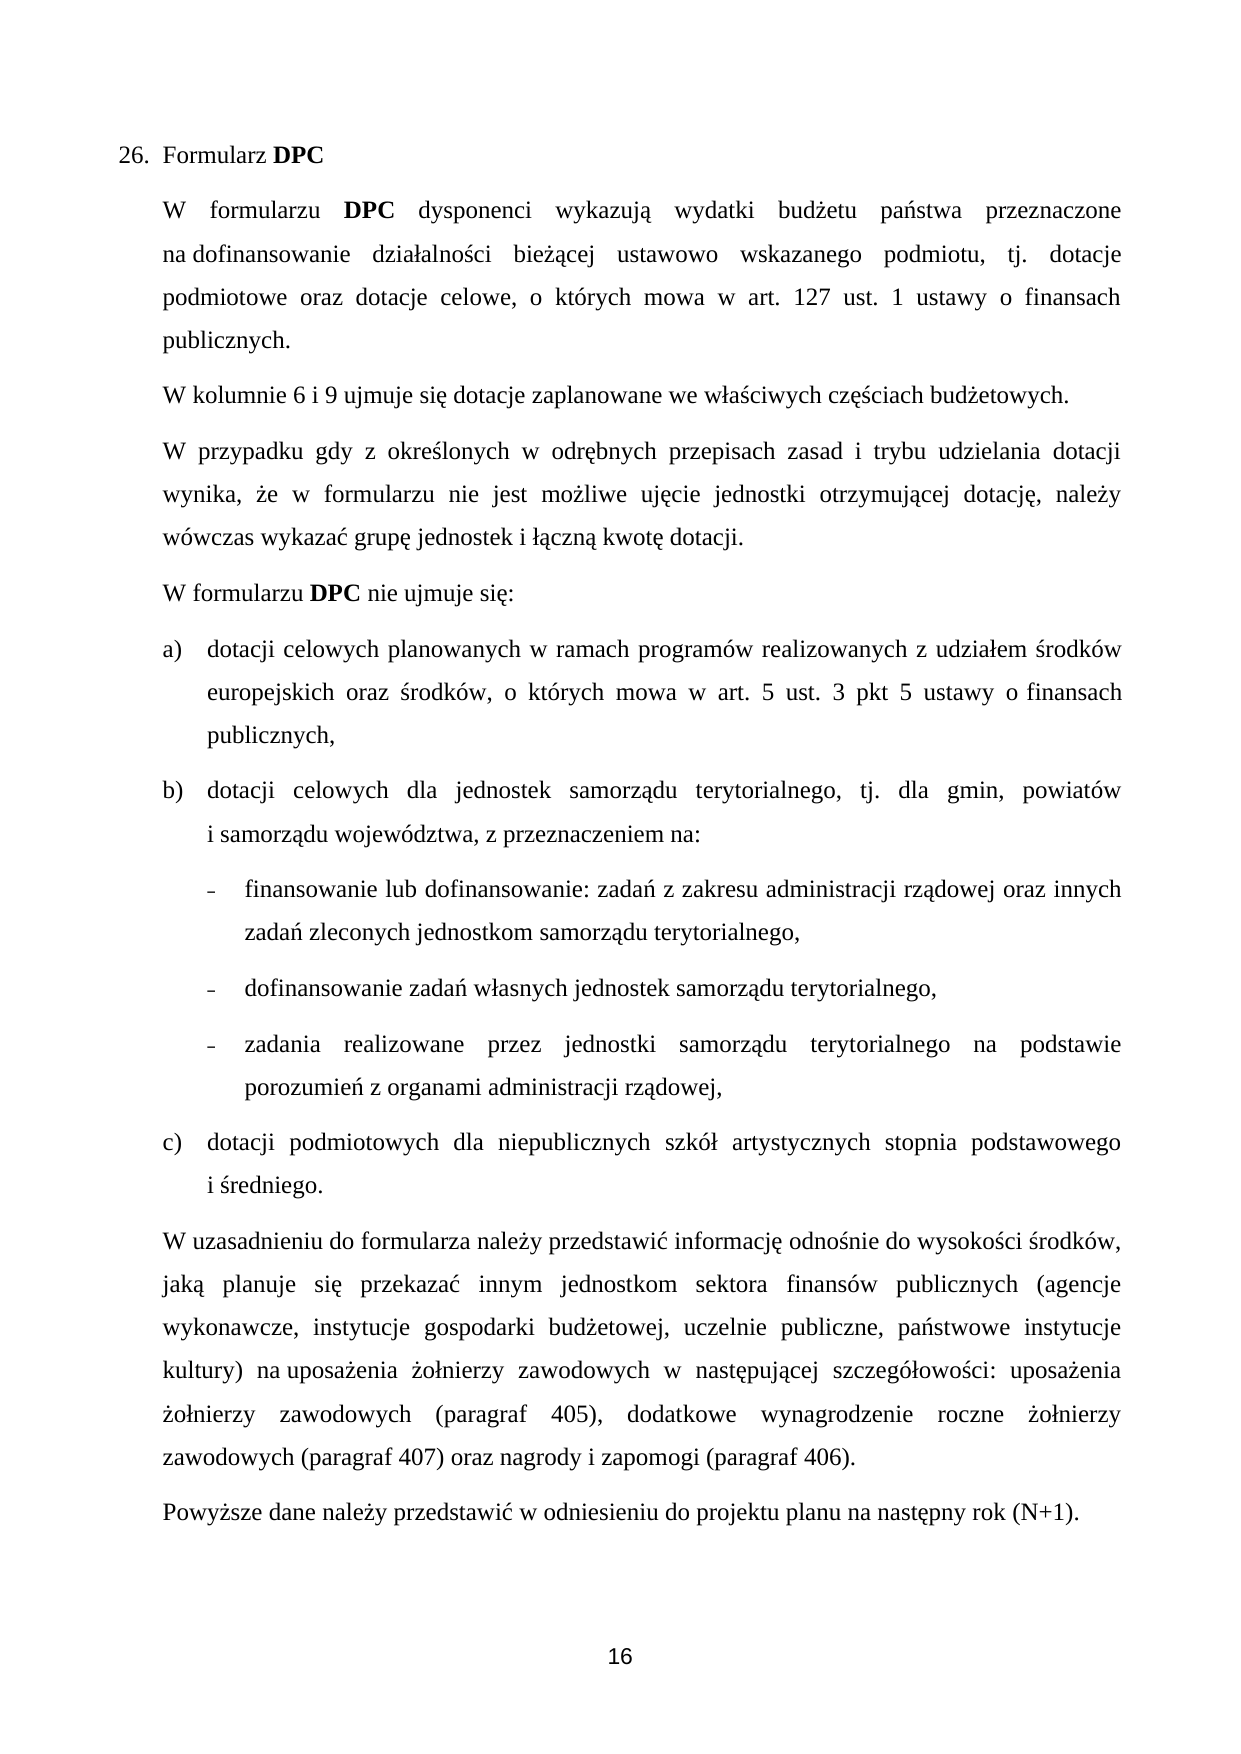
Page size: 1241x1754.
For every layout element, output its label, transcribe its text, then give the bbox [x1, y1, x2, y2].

text c) dotacji podmiotowych dla niepublicznych szkół artystycznych stopnia podstawowego i średniego. [162, 1127, 1122, 1199]
text W formularzu DPC nie ujmuje się: [162, 578, 1122, 607]
list Formularz DPC [118, 140, 1122, 169]
text b) dotacji celowych dla jednostek samorządu terytorialnego, tj. dla gmin, powiatów i samorządu województwa, z przeznaczeniem na: [162, 776, 1122, 847]
text a) dotacji celowych planowanych w ramach programów realizowanych z udziałem środków europejskich oraz środków, o których mowa w art. 5 ust. 3 pkt 5 ustawy o finansach publicznych, [162, 634, 1122, 749]
list finansowanie lub dofinansowanie: zadań z zakresu administracji rządowej oraz innych zadań zleconych jednostkom samorządu terytorialnego, [207, 874, 1122, 946]
text W przypadku gdy z określonych w odrębnych przepisach zasad i trybu udzielania dotacji wynika, że w formularzu nie jest możliwe ujęcie jednostki otrzymującej dotację, należy wówczas wykazać grupę jednostek i łączną kwotę dotacji. [118, 436, 1122, 551]
list dofinansowanie zadań własnych jednostek samorządu terytorialnego, [207, 973, 1122, 1002]
list zadania realizowane przez jednostki samorządu terytorialnego na podstawie porozumień z organami administracji rządowej, [207, 1029, 1122, 1101]
text W uzasadnieniu do formularza należy przedstawić informację odnośnie do wysokości środków, jaką planuje się przekazać innym jednostkom sektora finansów publicznych (agencje wykonawcze, instytucje gospodarki budżetowej, uczelnie publiczne, państwowe instytucje kultury) na uposażenia żołnierzy zawodowych w następującej szczegółowości: uposażenia żołnierzy zawodowych (paragraf 405), dodatkowe wynagrodzenie roczne żołnierzy zawodowych (paragraf 407) oraz nagrody i zapomogi (paragraf 406). [162, 1226, 1122, 1471]
text W kolumnie 6 i 9 ujmuje się dotacje zaplanowane we właściwych częściach budżetowych. [118, 381, 1122, 409]
text W formularzu DPC dysponenci wykazują wydatki budżetu państwa przeznaczone na dofinansowanie działalności bieżącej ustawowo wskazanego podmiotu, tj. dotacje podmiotowe oraz dotacje celowe, o których mowa w art. 127 ust. 1 ustawy o finansach publicznych. [118, 196, 1122, 354]
text Powyższe dane należy przedstawić w odniesieniu do projektu planu na następny rok (N+1). [162, 1497, 1122, 1526]
